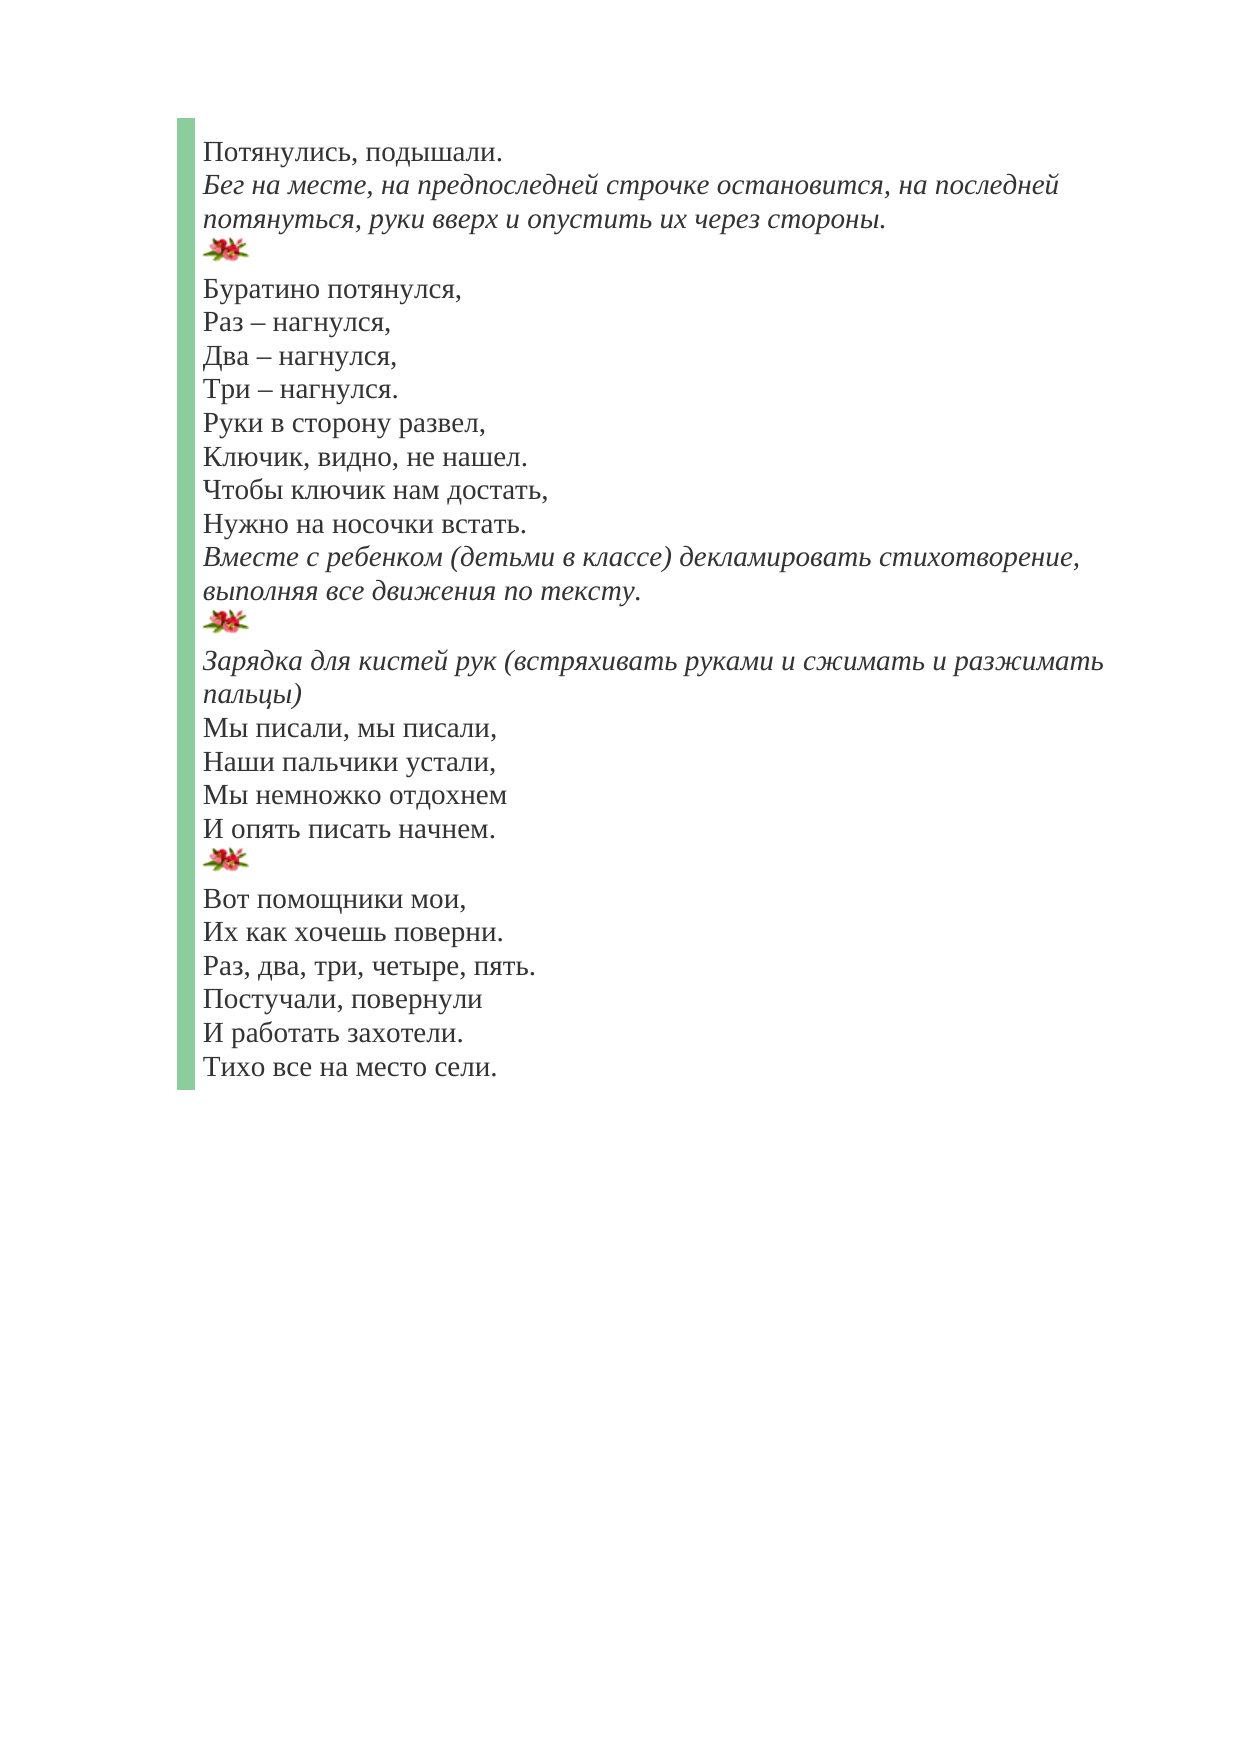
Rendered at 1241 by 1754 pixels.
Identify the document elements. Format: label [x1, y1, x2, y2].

table_header [195, 118, 1152, 1090]
picture [202, 234, 251, 265]
picture [202, 844, 251, 875]
table_header [177, 118, 195, 1090]
picture [202, 606, 251, 637]
